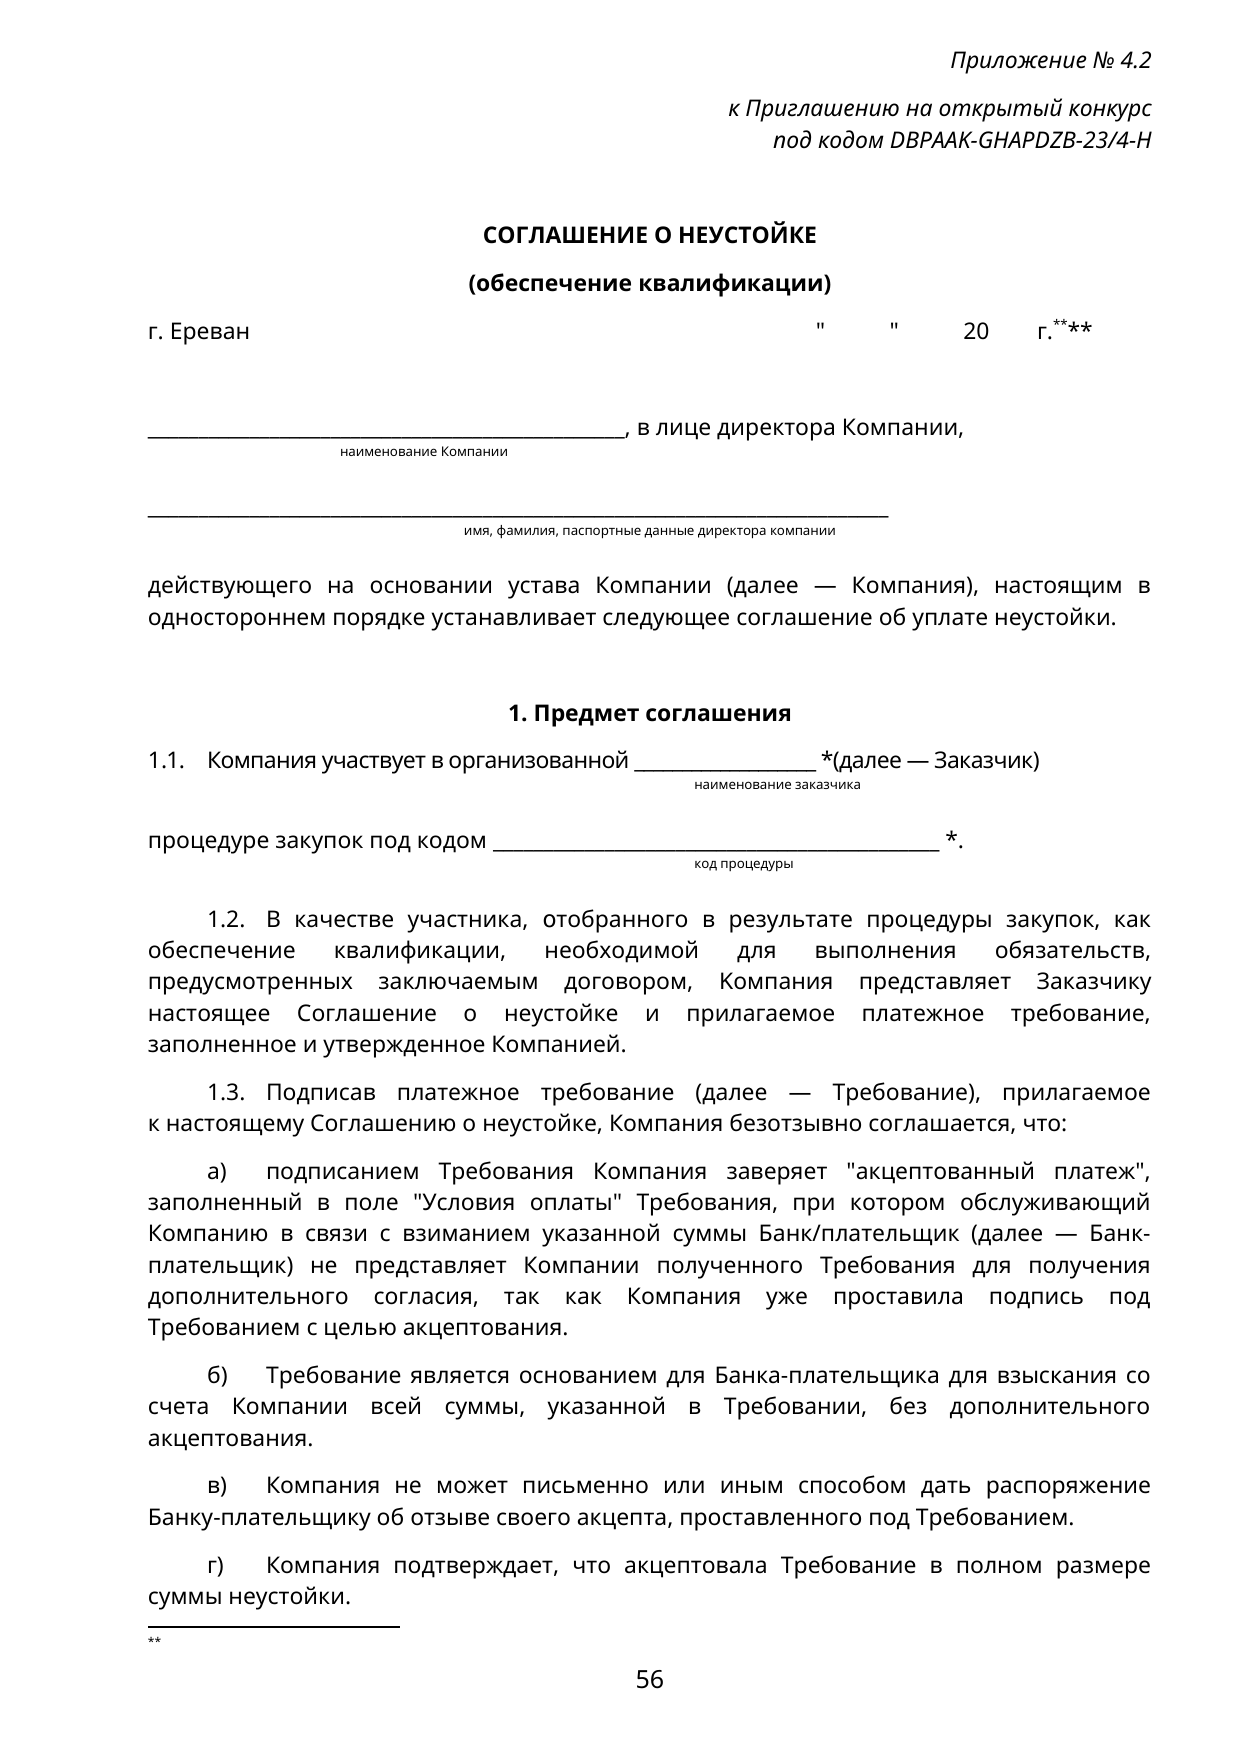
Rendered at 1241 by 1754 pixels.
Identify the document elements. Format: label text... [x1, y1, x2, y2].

table_header " " 20 г.** [635, 315, 1104, 363]
text действующего на основании устава Компании (далее — Компания), настоящим в одностороннем порядке устанавливает следующее соглашение об уплате неустойки. [148, 569, 1152, 632]
text к Приглашению на открытый конкурс под кодом DBPAAK-GHAPDZB-23/4-H [148, 92, 1152, 155]
text _________________________________________________________________________ [148, 490, 1152, 521]
text 1. Предмет соглашения [148, 696, 1152, 728]
text СОГЛАШЕНИЕ О НЕУСТОЙКЕ [148, 219, 1152, 251]
text г) Компания подтверждает, что акцептовала Требование в полном размере суммы неустойки. [148, 1548, 1152, 1611]
text _______________________________________________, в лице директора Компании, [148, 411, 1152, 442]
text 1.2. В качестве участника, օтобранного в результате процедуры закупок, как обеспечение квалификации, необходимой для выполнения обязательств, предусмотренных заключаемым договором, Kомпания представляет Заказчику настоящее Соглашение о неустойке и прилагаемое платежное требование, заполненное и утвержденное Компанией. [148, 903, 1152, 1059]
text код процедуры [694, 855, 1152, 886]
text Приложение № 4.2 [148, 44, 1152, 76]
text а) подписанием Требования Компания заверяет "акцептованный платеж", заполненный в поле "Условия оплаты" Требования, при котором обслуживающий Компанию в связи с взиманием указанной суммы Банк/плательщик (далее — Банк-плательщик) не представляет Компании полученного Требования для получения дополнительного согласия, так как Компания уже проставила подпись под Требованием с целью акцептования. [148, 1155, 1152, 1342]
text процедуре закупок под кодом ____________________________________________ *. [148, 823, 1152, 855]
text (обеспечение квалификации) [148, 267, 1152, 298]
text имя, фамилия, паспортные данные директора компании [148, 521, 1152, 553]
text 1.1. Компания участвует в организованной ___________________ *(далее — Заказчик) [148, 744, 1152, 776]
text в) Компания не может письменно или иным способом дать распоряжение Банку-плательщику об отзыве своего акцепта, проставленного под Требованием. [148, 1469, 1152, 1532]
text 1.3. Подписав платежное требование (далее — Требование), прилагаемое к настоящему Соглашению о неустойке, Компания безотзывно соглашается, что: [148, 1076, 1152, 1138]
text наименование заказчика [694, 776, 1152, 807]
table_header г. Ереван [136, 315, 635, 363]
text б) Требование является основанием для Банка-плательщика для взыскания со счета Компании всей суммы, указанной в Требовании, без дополнительного акцептования. [148, 1359, 1152, 1453]
text наименование Компании [340, 442, 1152, 473]
